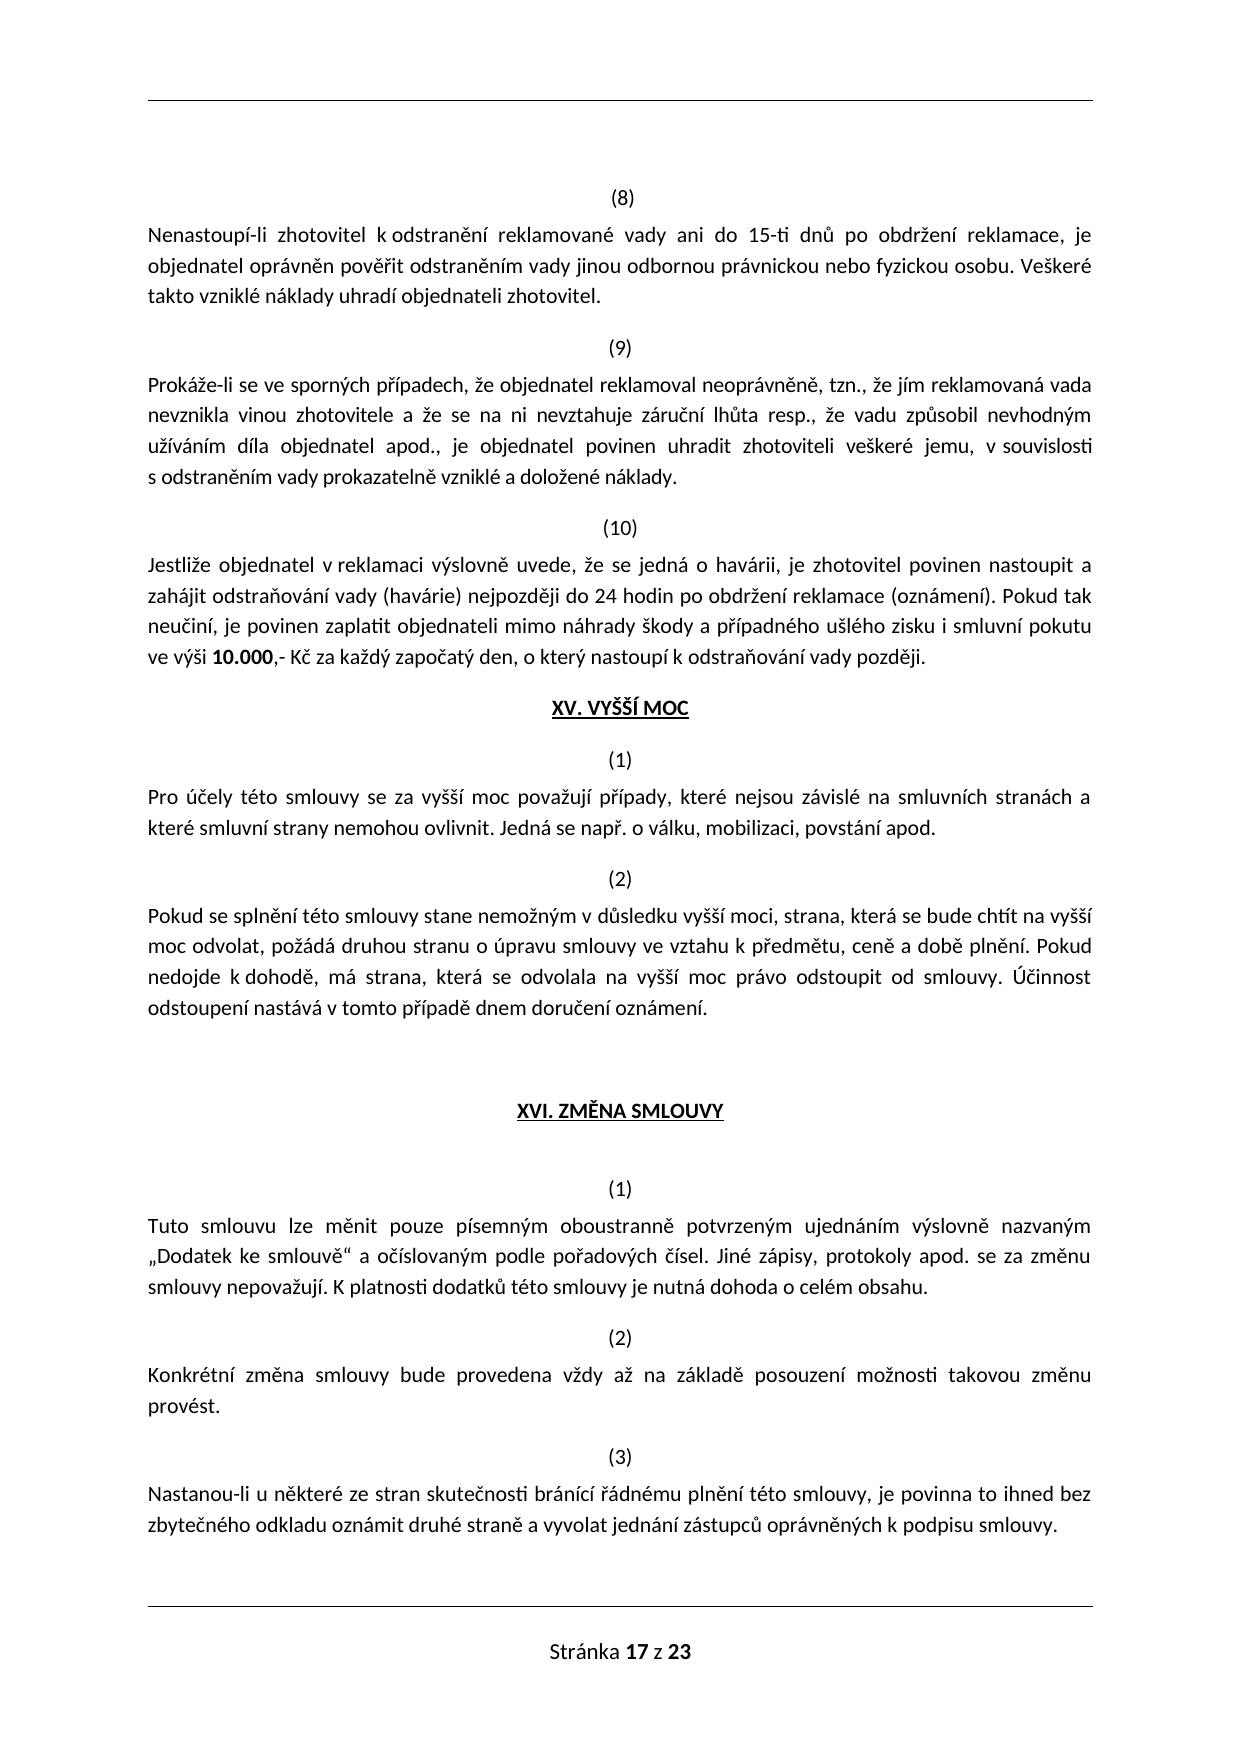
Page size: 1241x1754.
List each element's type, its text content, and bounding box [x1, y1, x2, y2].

text (9) [148, 334, 1093, 361]
text Pokud se splnění této smlouvy stane nemožným v důsledku vyšší moci, strana, která se bude chtít na vyšší moc odvolat, požádá druhou stranu o úpravu smlouvy ve vztahu k předmětu, ceně a době plnění. Pokud nedojde k dohodě, má strana, která se odvolala na vyšší moc právo odstoupit od smlouvy. Účinnost odstoupení nastává v tomto případě dnem doručení oznámení. [148, 902, 1093, 1021]
text (1) [148, 746, 1093, 773]
text Jestliže objednatel v reklamaci výslovně uvede, že se jedná o havárii, je zhotovitel povinen nastoupit a zahájit odstraňování vady (havárie) nejpozději do 24 hodin po obdržení reklamace (oznámení). Pokud tak neučiní, je povinen zaplatit objednateli mimo náhrady škody a případného ušlého zisku i smluvní pokutu ve výši 10.000,- Kč za každý započatý den, o který nastoupí k odstraňování vady později. [148, 551, 1093, 670]
text XV. VYŠŠÍ MOC [148, 694, 1093, 721]
text Tuto smlouvu lze měnit pouze písemným oboustranně potvrzeným ujednáním výslovně nazvaným „Dodatek ke smlouvě“ a očíslovaným podle pořadových čísel. Jiné zápisy, protokoly apod. se za změnu smlouvy nepovažují. K platnosti dodatků této smlouvy je nutná dohoda o celém obsahu. [148, 1212, 1093, 1300]
text XVI. ZMĚNA SMLOUVY [148, 1097, 1093, 1123]
text (1) [148, 1175, 1093, 1202]
text Nastanou-li u některé ze stran skutečnosti bránící řádnému plnění této smlouvy, je povinna to ihned bez zbytečného odkladu oznámit druhé straně a vyvolat jednání zástupců oprávněných k podpisu smlouvy. [148, 1480, 1093, 1538]
text Konkrétní změna smlouvy bude provedena vždy až na základě posouzení možnosti takovou změnu provést. [148, 1361, 1093, 1419]
text Prokáže-li se ve sporných případech, že objednatel reklamoval neoprávněně, tzn., že jím reklamovaná vada nevznikla vinou zhotovitele a že se na ni nevztahuje záruční lhůta resp., že vadu způsobil nevhodným užíváním díla objednatel apod., je objednatel povinen uhradit zhotoviteli veškeré jemu, v souvislosti s odstraněním vady prokazatelně vzniklé a doložené náklady. [148, 371, 1093, 489]
text Pro účely této smlouvy se za vyšší moc považují případy, které nejsou závislé na smluvních stranách a které smluvní strany nemohou ovlivnit. Jedná se např. o válku, mobilizaci, povstání apod. [148, 783, 1093, 840]
text (3) [148, 1443, 1093, 1470]
text (8) [148, 184, 1093, 211]
text (2) [148, 1324, 1093, 1351]
text (10) [148, 514, 1093, 541]
text Nenastoupí-li zhotovitel k odstranění reklamované vady ani do 15-ti dnů po obdržení reklamace, je objednatel oprávněn pověřit odstraněním vady jinou odbornou právnickou nebo fyzickou osobu. Veškeré takto vzniklé náklady uhradí objednateli zhotovitel. [148, 221, 1093, 309]
text (2) [148, 865, 1093, 892]
